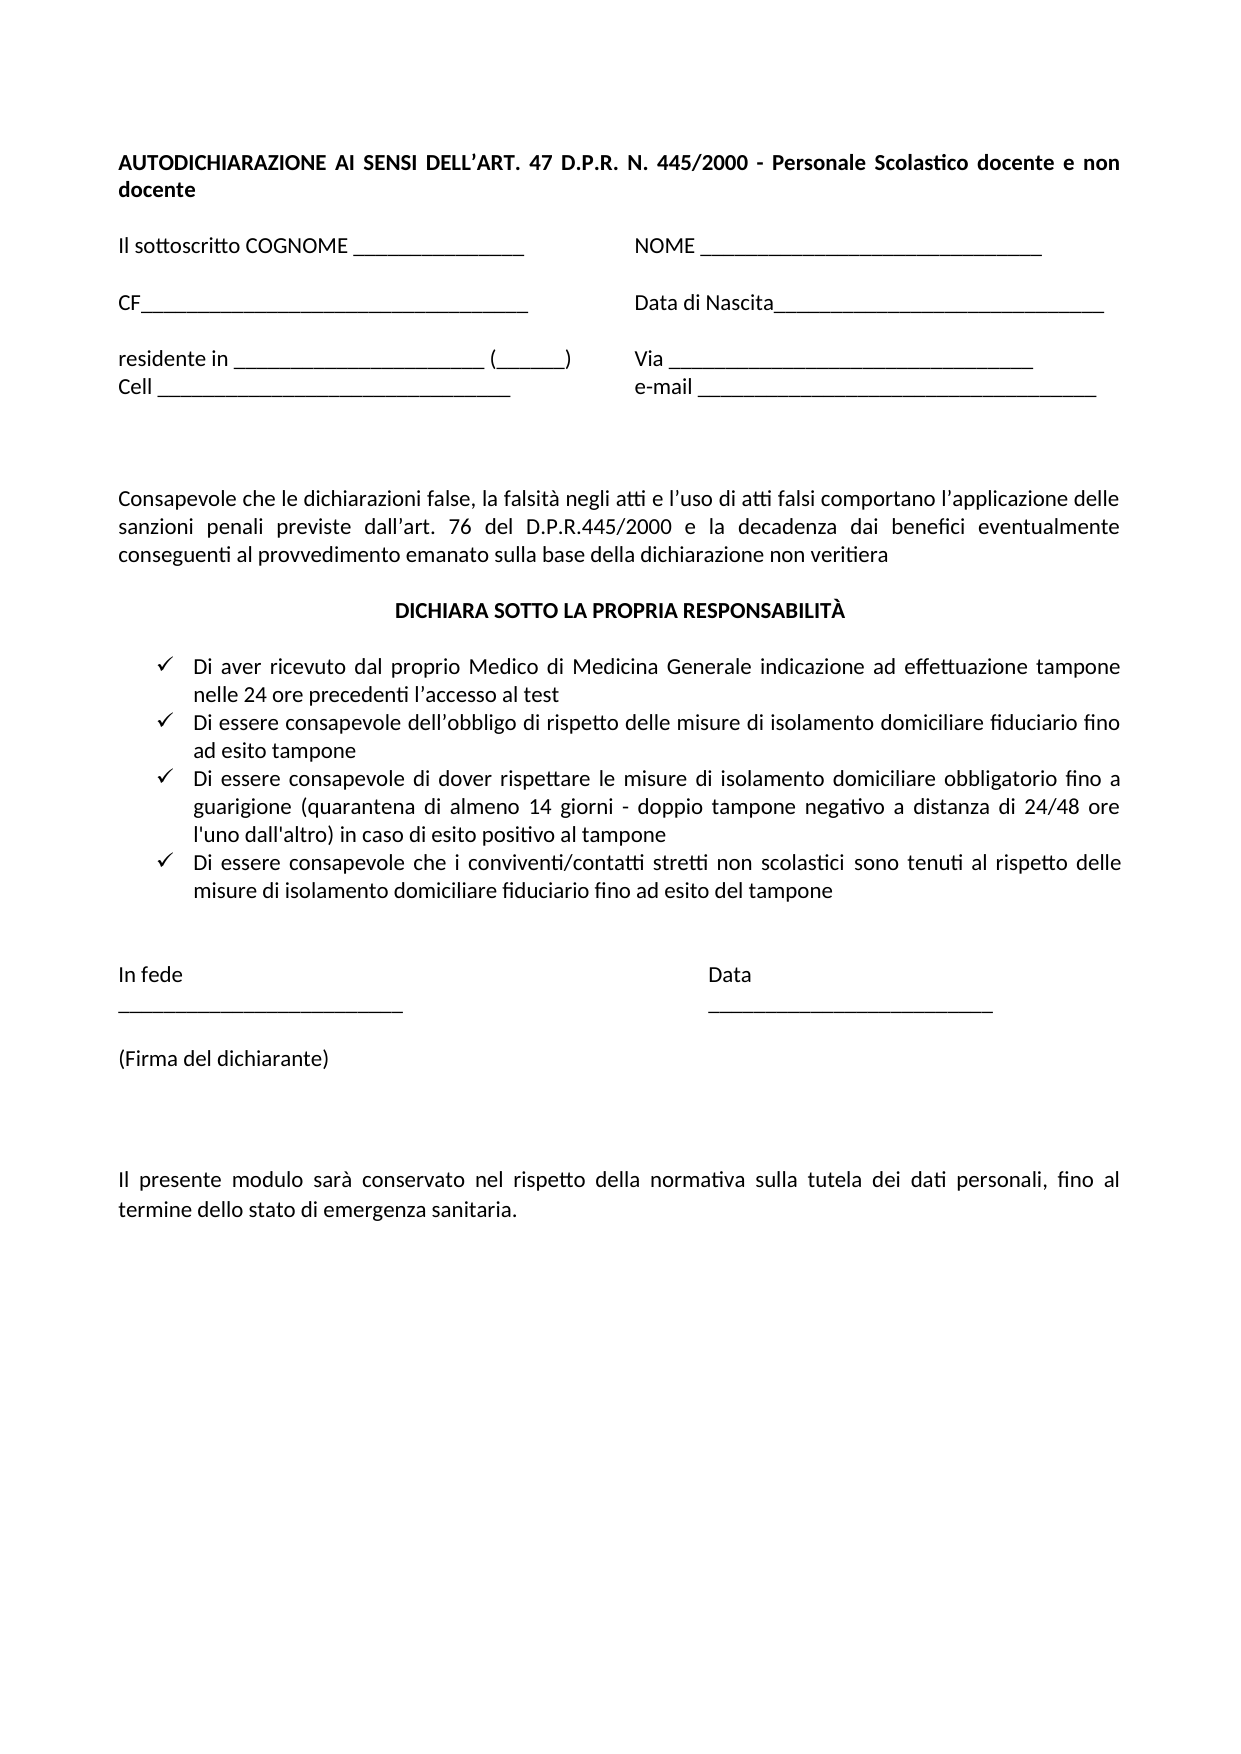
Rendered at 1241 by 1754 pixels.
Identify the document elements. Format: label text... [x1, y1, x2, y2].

text (Firma del dichiarante) [118, 1044, 1122, 1072]
text Cell _______________________________ e-mail ___________________________________ [118, 372, 1122, 400]
list Di essere consapevole di dover rispettare le misure di isolamento domiciliare obbligatorio fino a guarigione (quarantena di almeno 14 giorni - doppio tampone negativo a distanza di 24/48 ore l'uno dall'altro) in caso di esito positivo al tampone [156, 764, 1122, 848]
text DICHIARA SOTTO LA PROPRIA RESPONSABILITÀ [118, 596, 1122, 624]
text _________________________ _________________________ [118, 988, 1122, 1016]
text Il sottoscritto COGNOME _______________ NOME ______________________________ [118, 232, 1122, 260]
text Il presente modulo sarà conservato nel rispetto della normativa sulla tutela dei dati personali, fino al termine dello stato di emergenza sanitaria. [118, 1165, 1122, 1223]
text In fede Data [118, 960, 1122, 988]
text Consapevole che le dichiarazioni false, la falsità negli atti e l’uso di atti falsi comportano l’applicazione delle sanzioni penali previste dall’art. 76 del D.P.R.445/2000 e la decadenza dai benefici eventualmente conseguenti al provvedimento emanato sulla base della dichiarazione non veritiera [118, 484, 1122, 568]
list Di essere consapevole che i conviventi/contatti stretti non scolastici sono tenuti al rispetto delle misure di isolamento domiciliare fiduciario fino ad esito del tampone [156, 848, 1122, 904]
text AUTODICHIARAZIONE AI SENSI DELL’ART. 47 D.P.R. N. 445/2000 - Personale Scolastico docente e non docente [118, 148, 1122, 204]
text residente in ______________________ (______) Via ________________________________ [118, 344, 1122, 372]
list Di essere consapevole dell’obbligo di rispetto delle misure di isolamento domiciliare fiduciario fino ad esito tampone [156, 708, 1122, 764]
text CF__________________________________ Data di Nascita_____________________________ [118, 288, 1122, 316]
list Di aver ricevuto dal proprio Medico di Medicina Generale indicazione ad effettuazione tampone nelle 24 ore precedenti l’accesso al test [156, 652, 1122, 708]
